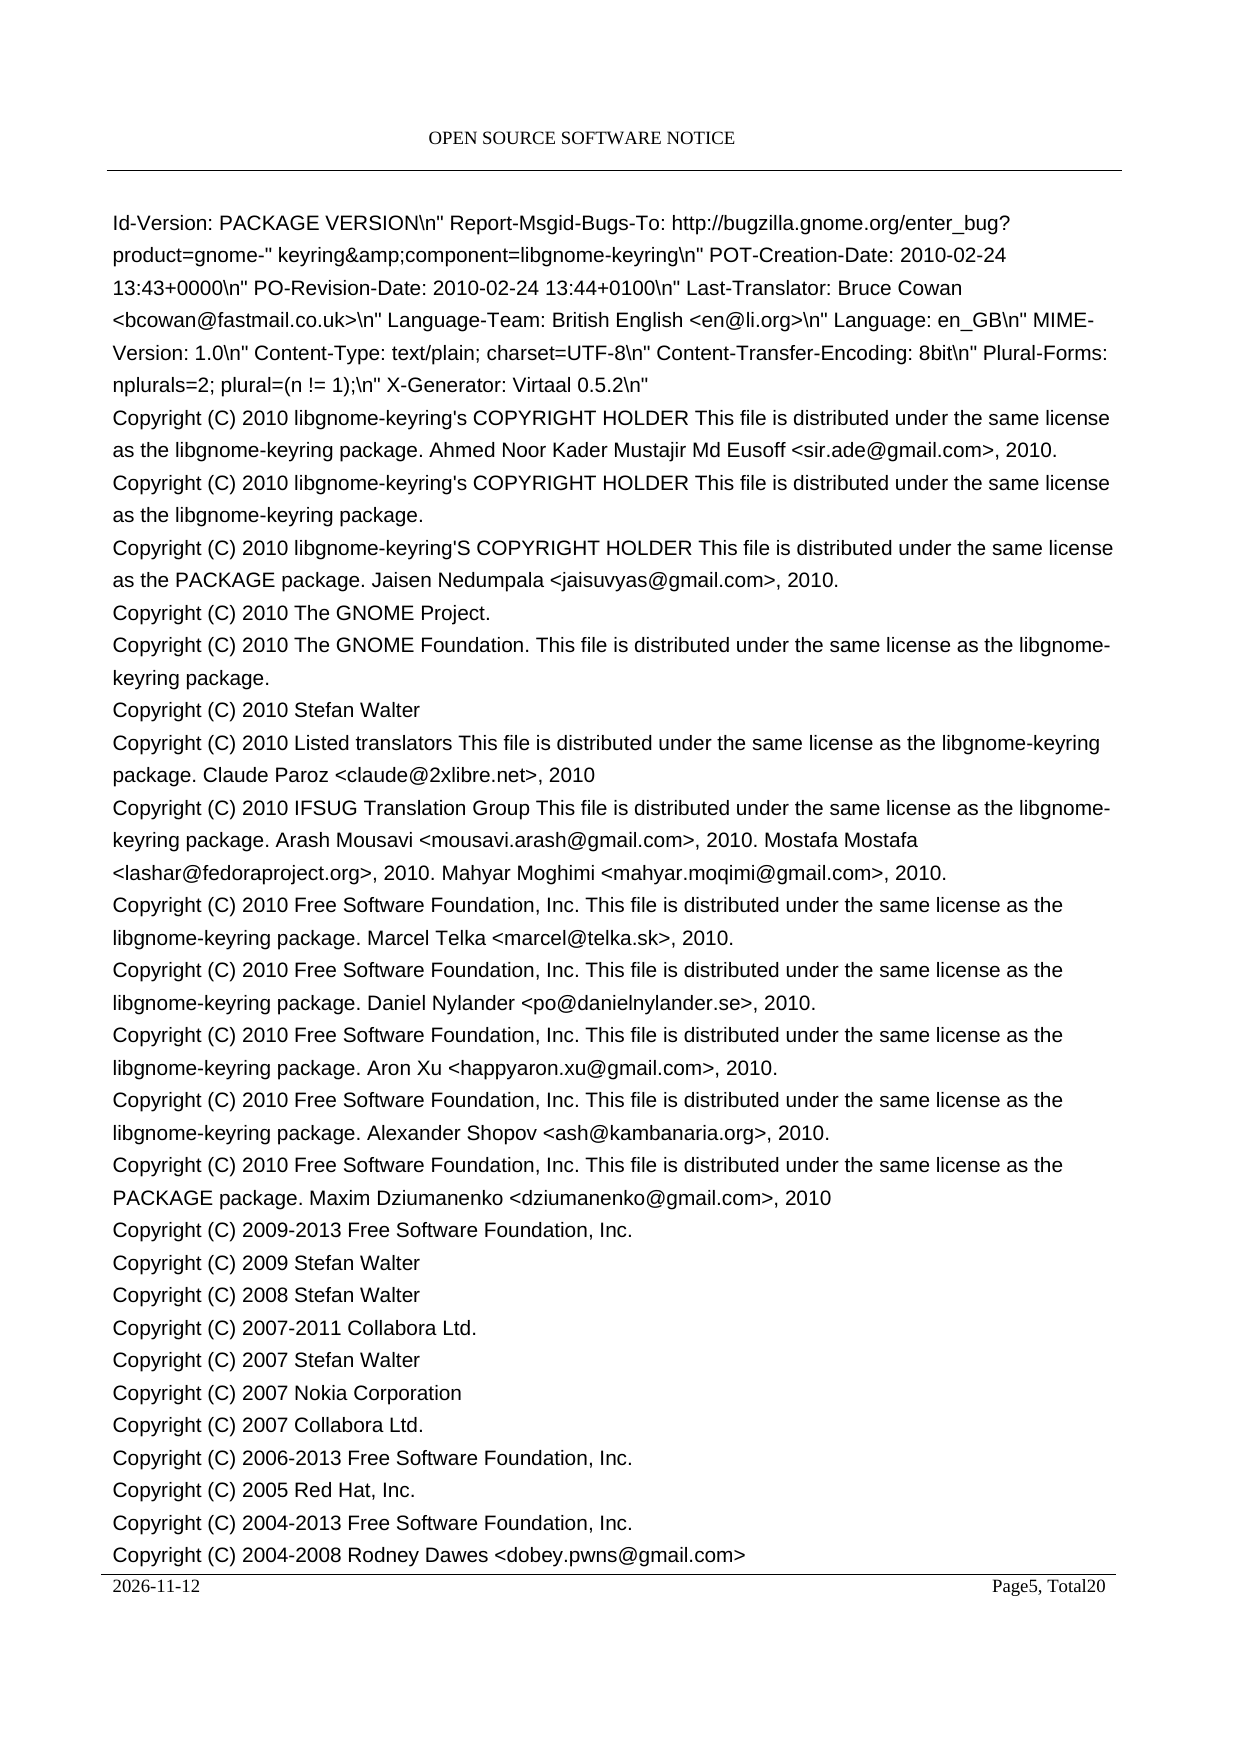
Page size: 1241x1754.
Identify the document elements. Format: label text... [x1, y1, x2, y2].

text Copyright (C) 2010 Free Software Foundation, Inc. This file is distributed under the same license as the PACKAGE package. Maxim Dziumanenko <dziumanenko@gmail.com>, 2010 [112, 1149, 1128, 1214]
text Copyright (C) 2010 libgnome-keyring'S COPYRIGHT HOLDER This file is distributed under the same license as the PACKAGE package. Jaisen Nedumpala <jaisuvyas@gmail.com>, 2010. [112, 531, 1128, 596]
text Copyright (C) 2010 The GNOME Foundation. This file is distributed under the same license as the libgnome-keyring package. [112, 629, 1128, 694]
text Copyright (C) 2010 Free Software Foundation, Inc. This file is distributed under the same license as the libgnome-keyring package. Alexander Shopov <ash@kambanaria.org>, 2010. [112, 1084, 1128, 1149]
text Copyright (C) 2004-2008 Rodney Dawes <dobey.pwns@gmail.com> [112, 1539, 1128, 1571]
text Copyright (C) 2010 libgnome-keyring's COPYRIGHT HOLDER This file is distributed under the same license as the libgnome-keyring package. Ahmed Noor Kader Mustajir Md Eusoff <sir.ade@gmail.com>, 2010. [112, 401, 1128, 466]
text Copyright (C) 2004-2013 Free Software Foundation, Inc. [112, 1506, 1128, 1539]
text Copyright (C) 2010 Listed translators This file is distributed under the same license as the libgnome-keyring package. Claude Paroz <claude@2xlibre.net>, 2010 [112, 726, 1128, 791]
text Copyright (C) 2007-2011 Collabora Ltd. [112, 1311, 1128, 1344]
text Copyright (C) 2007 Nokia Corporation [112, 1376, 1128, 1409]
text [112, 206, 1128, 401]
text Copyright (C) 2010 Free Software Foundation, Inc. This file is distributed under the same license as the libgnome-keyring package. Daniel Nylander <po@danielnylander.se>, 2010. [112, 954, 1128, 1019]
text Copyright (C) 2007 Stefan Walter [112, 1344, 1128, 1376]
text Copyright (C) 2010 Stefan Walter [112, 694, 1128, 726]
text Copyright (C) 2008 Stefan Walter [112, 1279, 1128, 1311]
text Copyright (C) 2006-2013 Free Software Foundation, Inc. [112, 1441, 1128, 1474]
text Copyright (C) 2009 Stefan Walter [112, 1246, 1128, 1279]
text Copyright (C) 2010 The GNOME Project. [112, 596, 1128, 629]
text Copyright (C) 2010 IFSUG Translation Group This file is distributed under the same license as the libgnome-keyring package. Arash Mousavi <mousavi.arash@gmail.com>, 2010. Mostafa Mostafa <lashar@fedoraproject.org>, 2010. Mahyar Moghimi <mahyar.moqimi@gmail.com>, 2010. [112, 791, 1128, 889]
text Copyright (C) 2007 Collabora Ltd. [112, 1409, 1128, 1441]
text Copyright (C) 2010 Free Software Foundation, Inc. This file is distributed under the same license as the libgnome-keyring package. Marcel Telka <marcel@telka.sk>, 2010. [112, 889, 1128, 954]
text Copyright (C) 2009-2013 Free Software Foundation, Inc. [112, 1214, 1128, 1246]
text Copyright (C) 2010 libgnome-keyring's COPYRIGHT HOLDER This file is distributed under the same license as the libgnome-keyring package. [112, 466, 1128, 531]
text Copyright (C) 2010 Free Software Foundation, Inc. This file is distributed under the same license as the libgnome-keyring package. Aron Xu <happyaron.xu@gmail.com>, 2010. [112, 1019, 1128, 1084]
text Copyright (C) 2005 Red Hat, Inc. [112, 1474, 1128, 1506]
